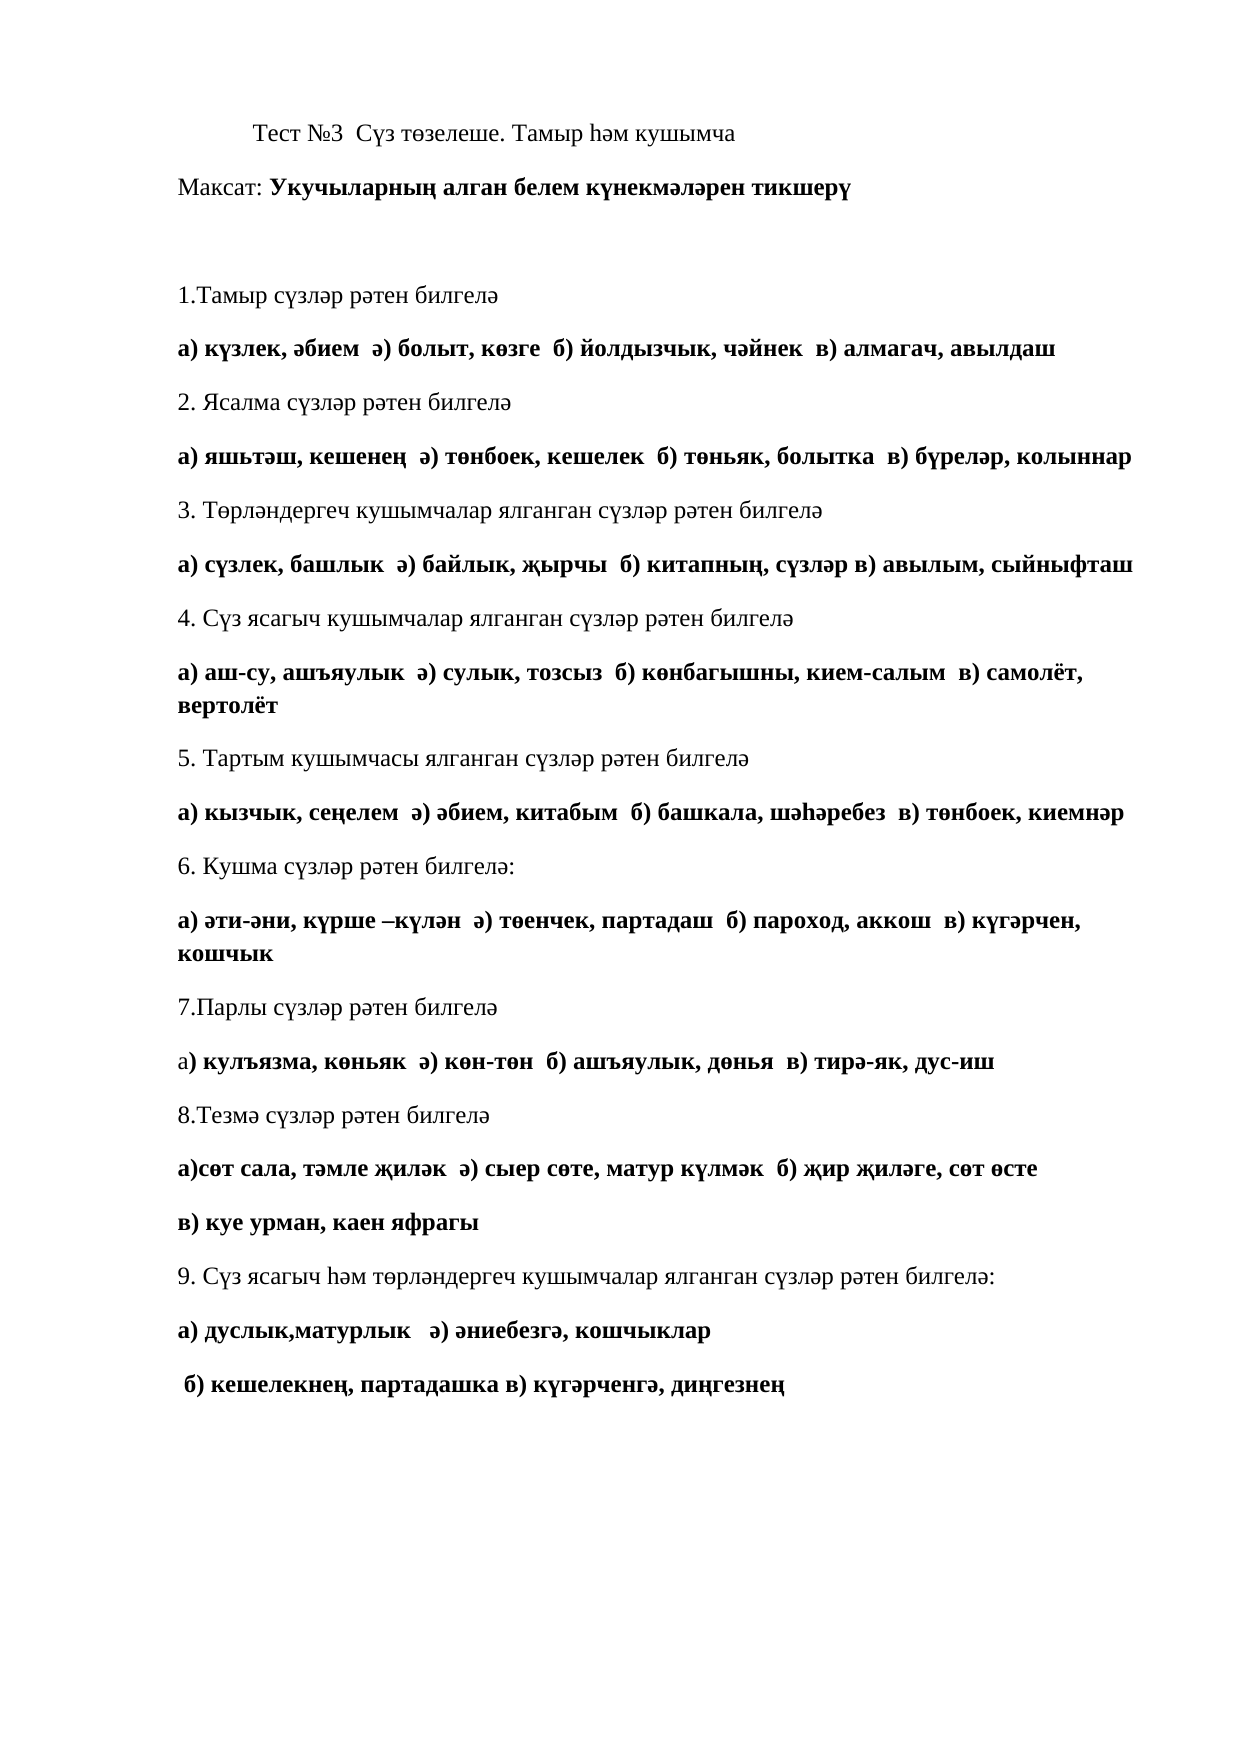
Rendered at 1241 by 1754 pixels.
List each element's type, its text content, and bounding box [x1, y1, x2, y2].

text 2. Ясалма сүзләр рәтен билгелә [177, 387, 1152, 416]
text а) күзлек, әбием ә) болыт, көзге б) йолдызчык, чәйнек в) алмагач, авылдаш [177, 333, 1152, 362]
text а) аш-су, ашъяулык ә) сулык, тозсыз б) көнбагышны, кием-салым в) самолёт, вертолёт [177, 657, 1152, 718]
text а) кызчык, сеңелем ә) әбием, китабым б) башкала, шәһәребез в) төнбоек, киемнәр [177, 797, 1152, 826]
text 1.Тамыр сүзләр рәтен билгелә [177, 280, 1152, 308]
text 4. Сүз ясагыч кушымчалар ялганган сүзләр рәтен билгелә [177, 603, 1152, 632]
text б) кешелекнең, партадашка в) күгәрченгә, диңгезнең [177, 1369, 1152, 1398]
text 8.Тезмә сүзләр рәтен билгелә [177, 1100, 1152, 1128]
text а) дуслык,матурлык ә) әниебезгә, кошчыклар [177, 1315, 1152, 1344]
text 3. Төрләндергеч кушымчалар ялганган сүзләр рәтен билгелә [177, 495, 1152, 524]
text а) сүзлек, башлык ә) байлык, җырчы б) китапның, сүзләр в) авылым, сыйныфташ [177, 549, 1152, 578]
text Тест №3 Сүз төзелеше. Тамыр һәм кушымча [177, 118, 1152, 147]
text а) яшьтәш, кешенең ә) төнбоек, кешелек б) төньяк, болытка в) бүреләр, колыннар [177, 441, 1152, 470]
text а)сөт сала, тәмле җиләк ә) сыер сөте, матур күлмәк б) җир җиләге, сөт өсте [177, 1153, 1152, 1182]
text а) кулъязма, көньяк ә) көн-төн б) ашъяулык, дөнья в) тирә-як, дус-иш [177, 1046, 1152, 1074]
text 6. Кушма сүзләр рәтен билгелә: [177, 851, 1152, 880]
text 5. Тартым кушымчасы ялганган сүзләр рәтен билгелә [177, 743, 1152, 772]
text Максат: Укучыларның алган белем күнекмәләрен тикшерү [177, 172, 1152, 201]
text а) әти-әни, күрше –күлән ә) төенчек, партадаш б) пароход, аккош в) күгәрчен, кошчык [177, 905, 1152, 967]
text в) куе урман, каен яфрагы [177, 1207, 1152, 1236]
text 7.Парлы сүзләр рәтен билгелә [177, 992, 1152, 1021]
text 9. Сүз ясагыч һәм төрләндергеч кушымчалар ялганган сүзләр рәтен билгелә: [177, 1261, 1152, 1290]
